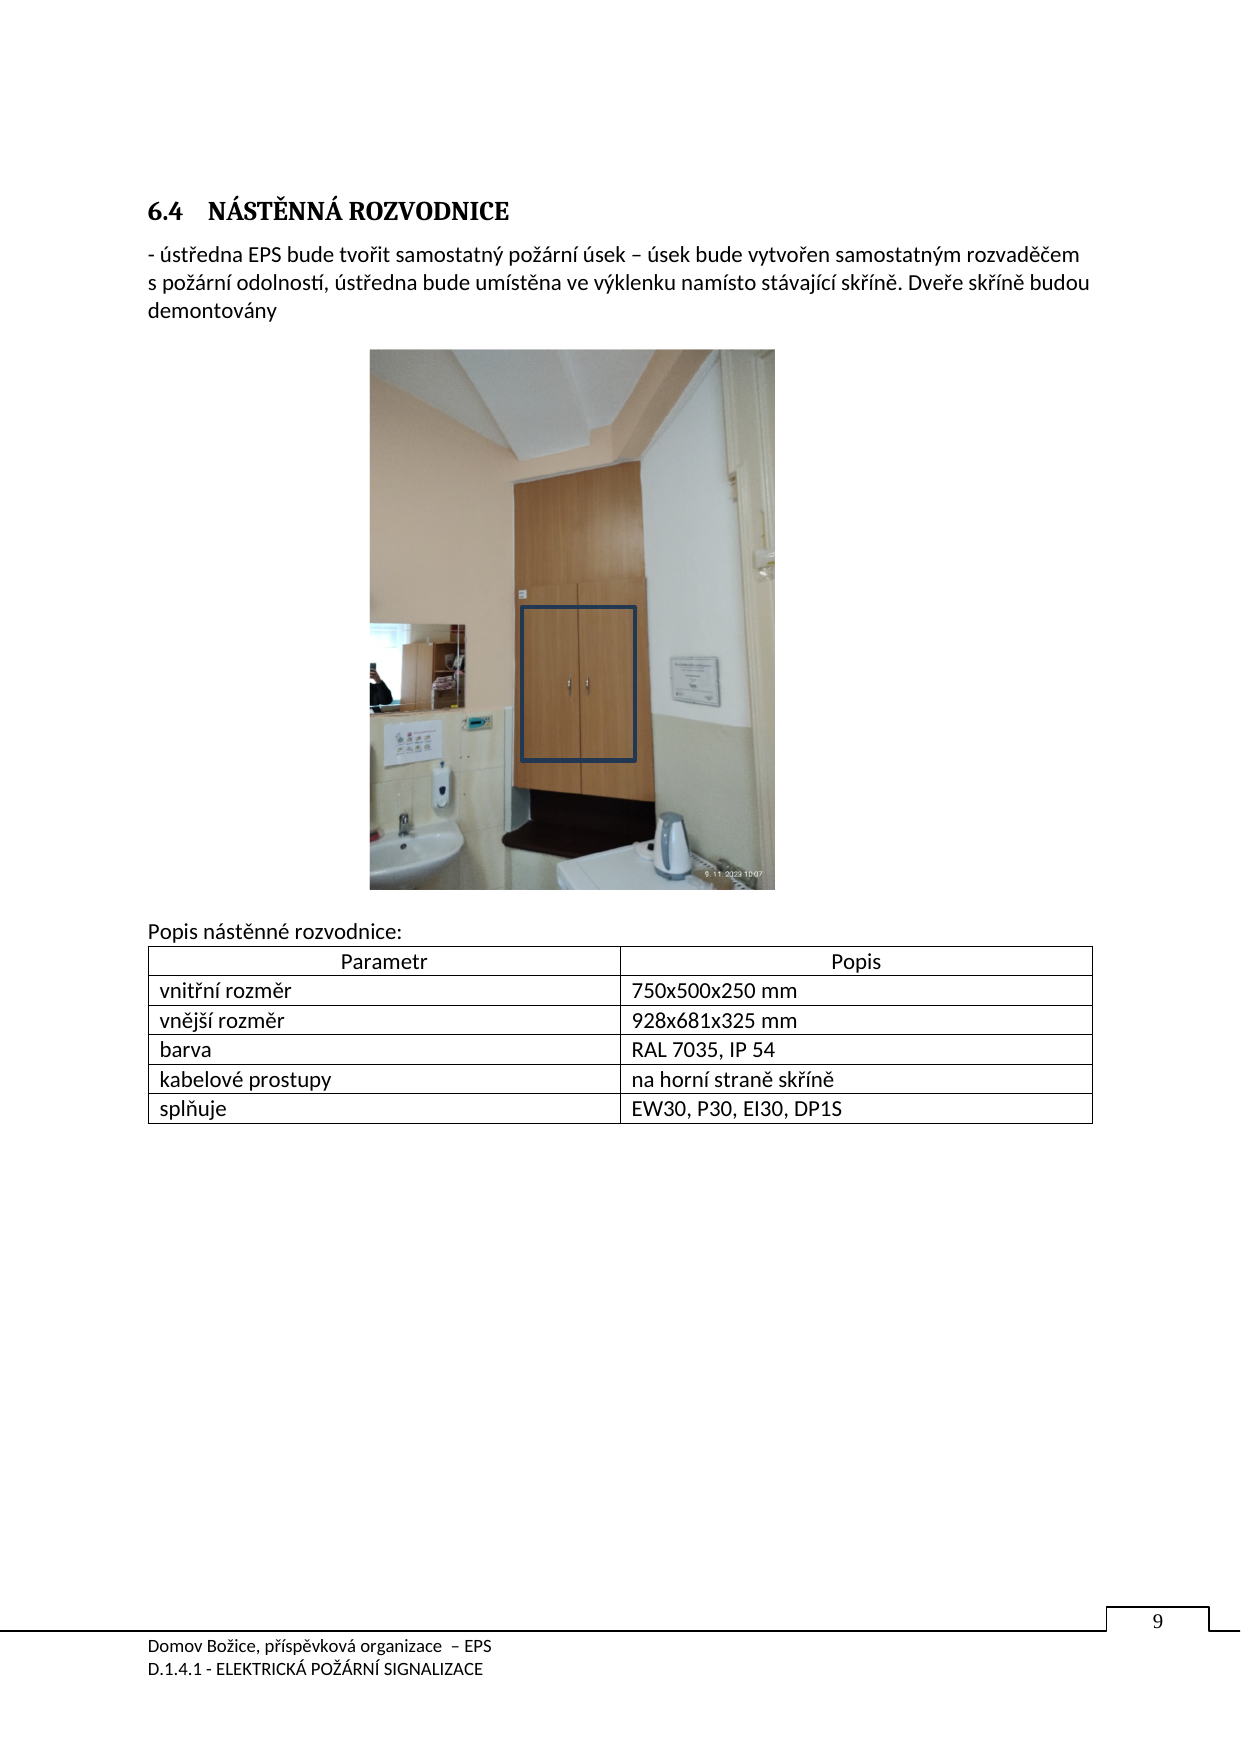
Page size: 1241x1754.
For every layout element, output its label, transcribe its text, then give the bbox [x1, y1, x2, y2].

table_header Parametr [149, 947, 620, 975]
picture [370, 350, 775, 889]
text Popis nástěnné rozvodnice: [148, 917, 1093, 946]
table_cell EW30, P30, EI30, DP1S [621, 1094, 1092, 1122]
table_header Popis [621, 947, 1092, 975]
subtitle NÁSTĚNNÁ ROZVODNICE [148, 196, 1093, 228]
text - ústředna EPS bude tvořit samostatný požární úsek – úsek bude vytvořen samostatným rozvaděčem s požární odolností, ústředna bude umístěna ve výklenku namísto stávající skříně. Dveře skříně budou demontovány [148, 240, 1093, 324]
table_cell barva [149, 1035, 620, 1063]
table_cell splňuje [149, 1094, 620, 1122]
table_cell RAL 7035, IP 54 [621, 1035, 1092, 1063]
table_cell 928x681x325 mm [621, 1006, 1092, 1034]
table_cell kabelové prostupy [149, 1065, 620, 1093]
table_cell vnější rozměr [149, 1006, 620, 1034]
table_cell na horní straně skříně [621, 1065, 1092, 1093]
table_cell vnitřní rozměr [149, 976, 620, 1004]
table_cell 750x500x250 mm [621, 976, 1092, 1004]
